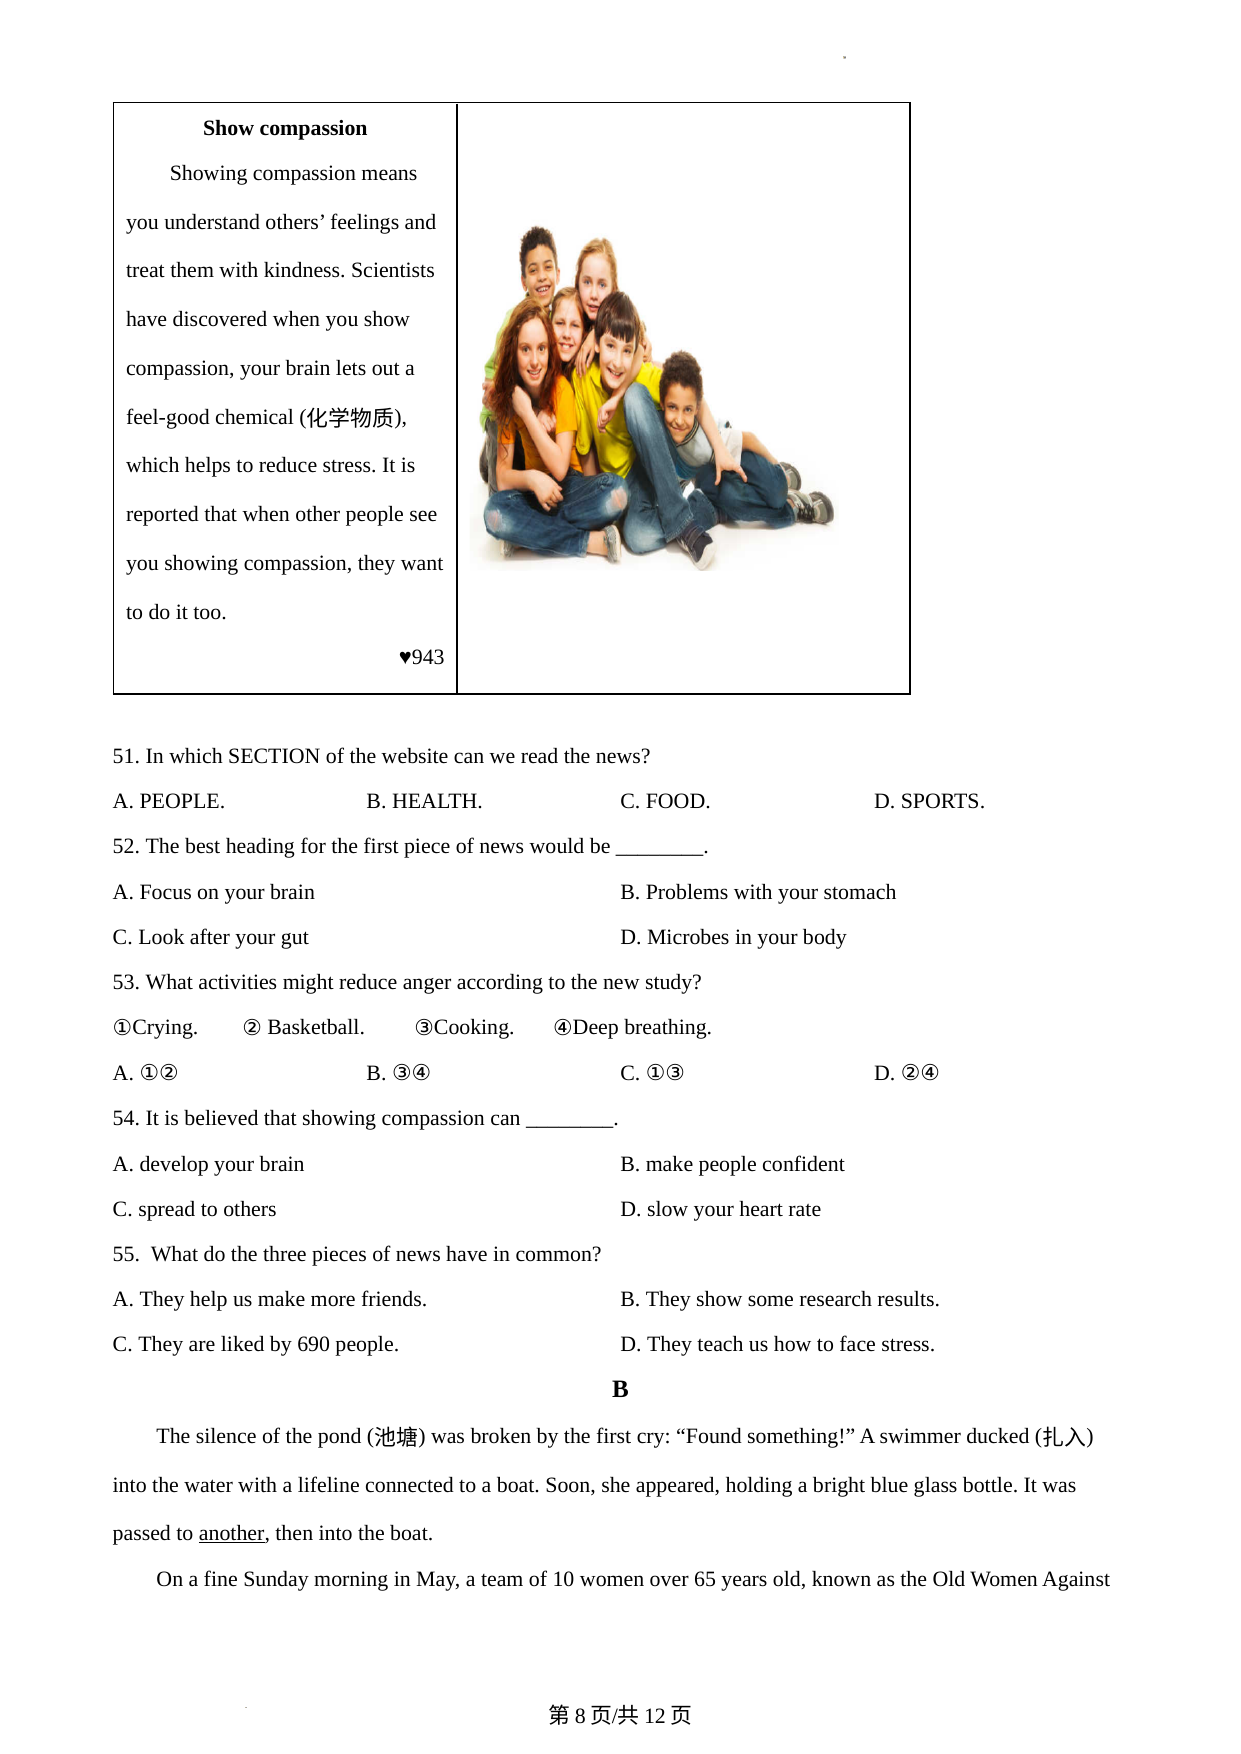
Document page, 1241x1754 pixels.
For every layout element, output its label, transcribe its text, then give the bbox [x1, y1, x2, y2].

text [112, 1562, 1128, 1594]
text A. Focus on your brain B. Problems with your stomach [112, 875, 1128, 907]
text 51. In which SECTION of the website can we read the news? [112, 740, 1128, 772]
text C. They are liked by 690 people. D. They teach us how to face stress. [112, 1327, 1128, 1360]
table_cell Show compassion Showing compassion means you understand others’ feelings and treat them with kindness. Scientists have discovered when you show compassion, your brain lets out a feel-good chemical (化学物质), which helps to reduce stress. It is reported that when other people see you showing compassion, they want to do it too. ♥943 [114, 103, 457, 693]
text C. spread to others D. slow your heart rate [112, 1192, 1128, 1224]
table_cell [458, 103, 909, 693]
text 52. The best heading for the first piece of news would be ________. [112, 830, 1128, 862]
text A. ①② B. ③④ C. ①③ D. ②④ [112, 1056, 1128, 1088]
text 54. It is believed that showing compassion can ________. [112, 1102, 1128, 1134]
text A. develop your brain B. make people confident [112, 1147, 1128, 1179]
text B [112, 1372, 1128, 1405]
text 55. What do the three pieces of news have in common? [112, 1237, 1128, 1269]
text A. PEOPLE. B. HEALTH. C. FOOD. D. SPORTS. [112, 785, 1128, 817]
picture [469, 197, 840, 571]
text C. Look after your gut D. Microbes in your body [112, 920, 1128, 953]
text The silence of the pond (池塘) was broken by the first cry: “Found something!” A swimmer ducked (扎入) into the water with a lifeline connected to a boat. Soon, she appeared, holding a bright blue glass bottle. It was passed to another, then into the boat. [112, 1419, 1128, 1549]
text 53. What activities might reduce anger according to the new study? [112, 965, 1128, 998]
text A. They help us make more friends. B. They show some research results. [112, 1282, 1128, 1315]
text ①Crying. ② Basketball. ③Cooking. ④Deep breathing. [112, 1010, 1128, 1043]
